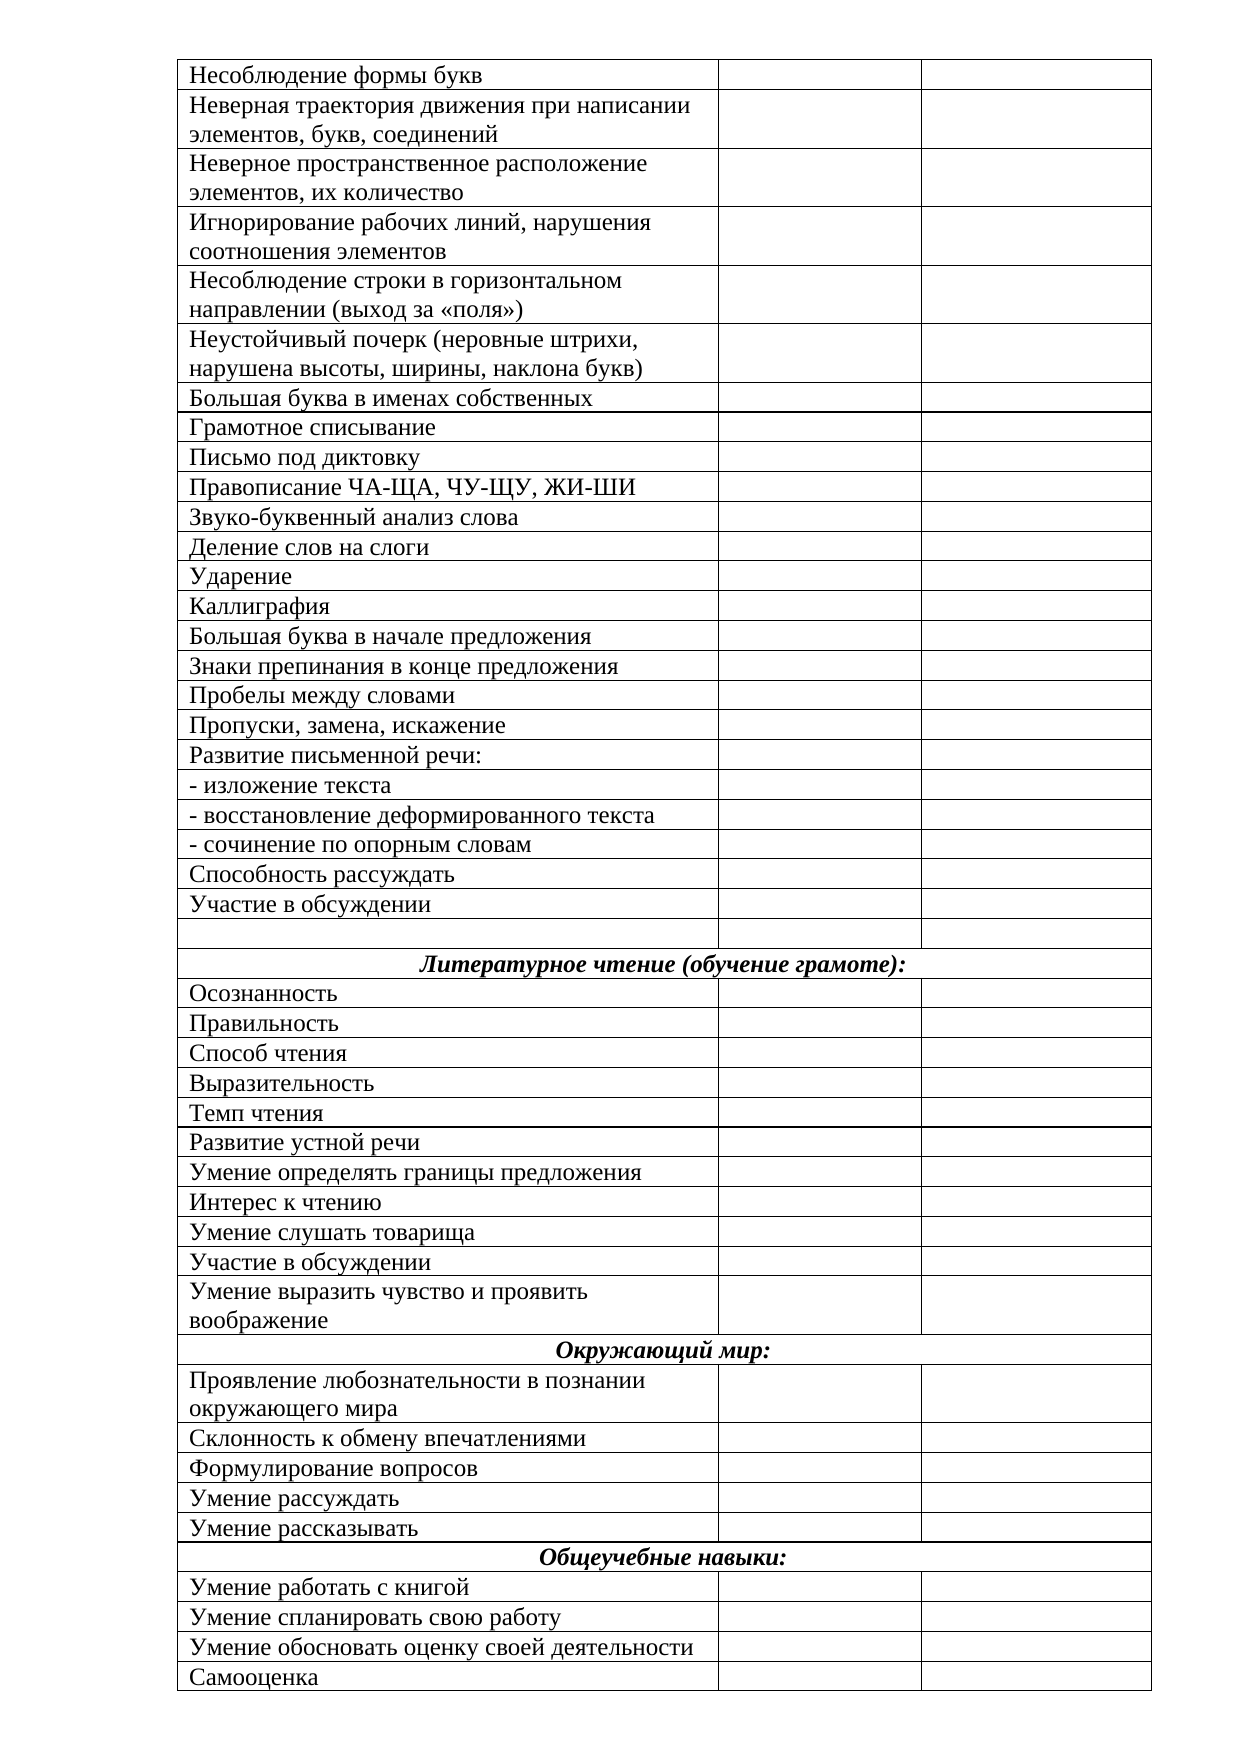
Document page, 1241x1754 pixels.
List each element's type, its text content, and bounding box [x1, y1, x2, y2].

table_cell Участие в обсуждении [178, 1247, 718, 1275]
table_cell [922, 889, 1151, 918]
table_cell Умение спланировать свою работу [178, 1602, 718, 1631]
table_cell Знаки препинания в конце предложения [178, 651, 718, 679]
table_cell Большая буква в именах собственных [178, 383, 718, 411]
table_cell Темп чтения [178, 1098, 718, 1126]
table_cell Ударение [178, 561, 718, 590]
table_cell Неверное пространственное расположение элементов, их количество [178, 149, 718, 206]
table_cell [719, 383, 921, 411]
table_cell Звуко-буквенный анализ слова [178, 502, 718, 531]
table_cell [719, 149, 921, 206]
table_cell Каллиграфия [178, 591, 718, 620]
table_cell [922, 1662, 1151, 1690]
table_cell [719, 502, 921, 531]
table_cell [719, 979, 921, 1007]
table_cell [719, 1453, 921, 1482]
table_cell - восстановление деформированного текста [178, 800, 718, 828]
table_cell [922, 1423, 1151, 1452]
table_cell Умение работать с книгой [178, 1572, 718, 1601]
table_cell [922, 1365, 1151, 1422]
table_cell Окружающий мир: [178, 1335, 1151, 1364]
table_cell [922, 919, 1151, 948]
table_cell [922, 266, 1151, 323]
table_cell [719, 1187, 921, 1216]
table_cell [922, 1632, 1151, 1661]
table_cell Большая буква в начале предложения [178, 621, 718, 650]
table_cell Умение обосновать оценку своей деятельности [178, 1632, 718, 1661]
table_cell Способность рассуждать [178, 859, 718, 888]
table_cell [719, 1157, 921, 1186]
table_cell Умение выразить чувство и проявить воображение [178, 1276, 718, 1334]
table_cell [719, 919, 921, 948]
table_cell [719, 324, 921, 382]
table_cell [922, 651, 1151, 679]
table_cell [719, 1008, 921, 1037]
table_cell [922, 1068, 1151, 1097]
table_cell [719, 90, 921, 147]
table_cell Правильность [178, 1008, 718, 1037]
table_cell [922, 1008, 1151, 1037]
table_cell Проявление любознательности в познании окружающего мира [178, 1365, 718, 1422]
table_cell [922, 1513, 1151, 1541]
table_cell [922, 1187, 1151, 1216]
table_cell [922, 830, 1151, 858]
table_cell Неверная траектория движения при написании элементов, букв, соединений [178, 90, 718, 147]
table_cell [719, 1247, 921, 1275]
table_cell [922, 740, 1151, 769]
table_cell [719, 651, 921, 679]
table_cell Умение рассуждать [178, 1483, 718, 1512]
table_cell [922, 1483, 1151, 1512]
table_cell Литературное чтение (обучение грамоте): [178, 949, 1151, 977]
table_cell Формулирование вопросов [178, 1453, 718, 1482]
table_cell Самооценка [178, 1662, 718, 1690]
table_cell [719, 1098, 921, 1126]
table_cell [922, 442, 1151, 471]
table_cell [719, 1572, 921, 1601]
table_cell Умение определять границы предложения [178, 1157, 718, 1186]
table_cell Правописание ЧА-ЩА, ЧУ-ЩУ, ЖИ-ШИ [178, 472, 718, 501]
table_cell Грамотное списывание [178, 413, 718, 441]
table_cell [922, 1157, 1151, 1186]
table_cell Письмо под диктовку [178, 442, 718, 471]
table_cell [922, 324, 1151, 382]
table_cell - сочинение по опорным словам [178, 830, 718, 858]
table_cell [922, 591, 1151, 620]
table_cell [719, 770, 921, 799]
table_cell [719, 1513, 921, 1541]
table_cell [719, 889, 921, 918]
table_cell [719, 1632, 921, 1661]
table_cell [719, 1365, 921, 1422]
table_cell [719, 681, 921, 709]
table_cell [922, 770, 1151, 799]
table_cell [719, 710, 921, 739]
table_cell [922, 90, 1151, 147]
table_cell [719, 207, 921, 264]
table_cell Умение слушать товарища [178, 1217, 718, 1246]
table_cell [719, 1423, 921, 1452]
table_cell [719, 740, 921, 769]
table_cell [719, 60, 921, 89]
table_cell [922, 710, 1151, 739]
table_cell [719, 1662, 921, 1690]
table_cell [719, 621, 921, 650]
table_cell [719, 1068, 921, 1097]
table_cell [719, 413, 921, 441]
table_cell [719, 1602, 921, 1631]
table_cell Неустойчивый почерк (неровные штрихи, нарушена высоты, ширины, наклона букв) [178, 324, 718, 382]
table_cell [922, 1602, 1151, 1631]
table_cell Выразительность [178, 1068, 718, 1097]
table_cell [922, 681, 1151, 709]
table_cell Способ чтения [178, 1038, 718, 1067]
table_cell [178, 919, 718, 948]
table_cell Деление слов на слоги [178, 532, 718, 560]
table_cell [719, 472, 921, 501]
table_cell [719, 561, 921, 590]
table_cell [922, 1098, 1151, 1126]
table_cell [922, 1128, 1151, 1156]
table_cell [719, 1483, 921, 1512]
table_cell Пропуски, замена, искажение [178, 710, 718, 739]
table_cell [922, 1276, 1151, 1334]
table_cell [719, 591, 921, 620]
table_cell Развитие устной речи [178, 1128, 718, 1156]
table_cell [719, 1128, 921, 1156]
table_cell Несоблюдение строки в горизонтальном направлении (выход за «поля») [178, 266, 718, 323]
table_cell [922, 383, 1151, 411]
table_cell Общеучебные навыки: [178, 1543, 1151, 1571]
table_cell [922, 979, 1151, 1007]
table_cell [922, 1038, 1151, 1067]
table_cell Несоблюдение формы букв [178, 60, 718, 89]
table_cell [719, 800, 921, 828]
table_cell [719, 1217, 921, 1246]
table_cell Участие в обсуждении [178, 889, 718, 918]
table_cell [922, 1572, 1151, 1601]
table_cell [922, 1217, 1151, 1246]
table_cell [719, 442, 921, 471]
table_cell Развитие письменной речи: [178, 740, 718, 769]
table_cell [719, 532, 921, 560]
table_cell [922, 859, 1151, 888]
table_cell Пробелы между словами [178, 681, 718, 709]
table_cell [719, 1038, 921, 1067]
table_cell Склонность к обмену впечатлениями [178, 1423, 718, 1452]
table_cell [719, 1276, 921, 1334]
table_cell [922, 1247, 1151, 1275]
table_cell [719, 859, 921, 888]
table_cell [922, 413, 1151, 441]
table_cell [719, 830, 921, 858]
table_cell Умение рассказывать [178, 1513, 718, 1541]
table_cell [922, 621, 1151, 650]
table_cell Игнорирование рабочих линий, нарушения соотношения элементов [178, 207, 718, 264]
table_cell [922, 60, 1151, 89]
table_cell Интерес к чтению [178, 1187, 718, 1216]
table_cell [922, 532, 1151, 560]
table_cell [922, 149, 1151, 206]
table_cell [922, 800, 1151, 828]
table_cell Осознанность [178, 979, 718, 1007]
table_cell [922, 561, 1151, 590]
table_cell [922, 502, 1151, 531]
table_cell [922, 1453, 1151, 1482]
table_cell [922, 472, 1151, 501]
table_cell [922, 207, 1151, 264]
table_cell [719, 266, 921, 323]
table_cell - изложение текста [178, 770, 718, 799]
